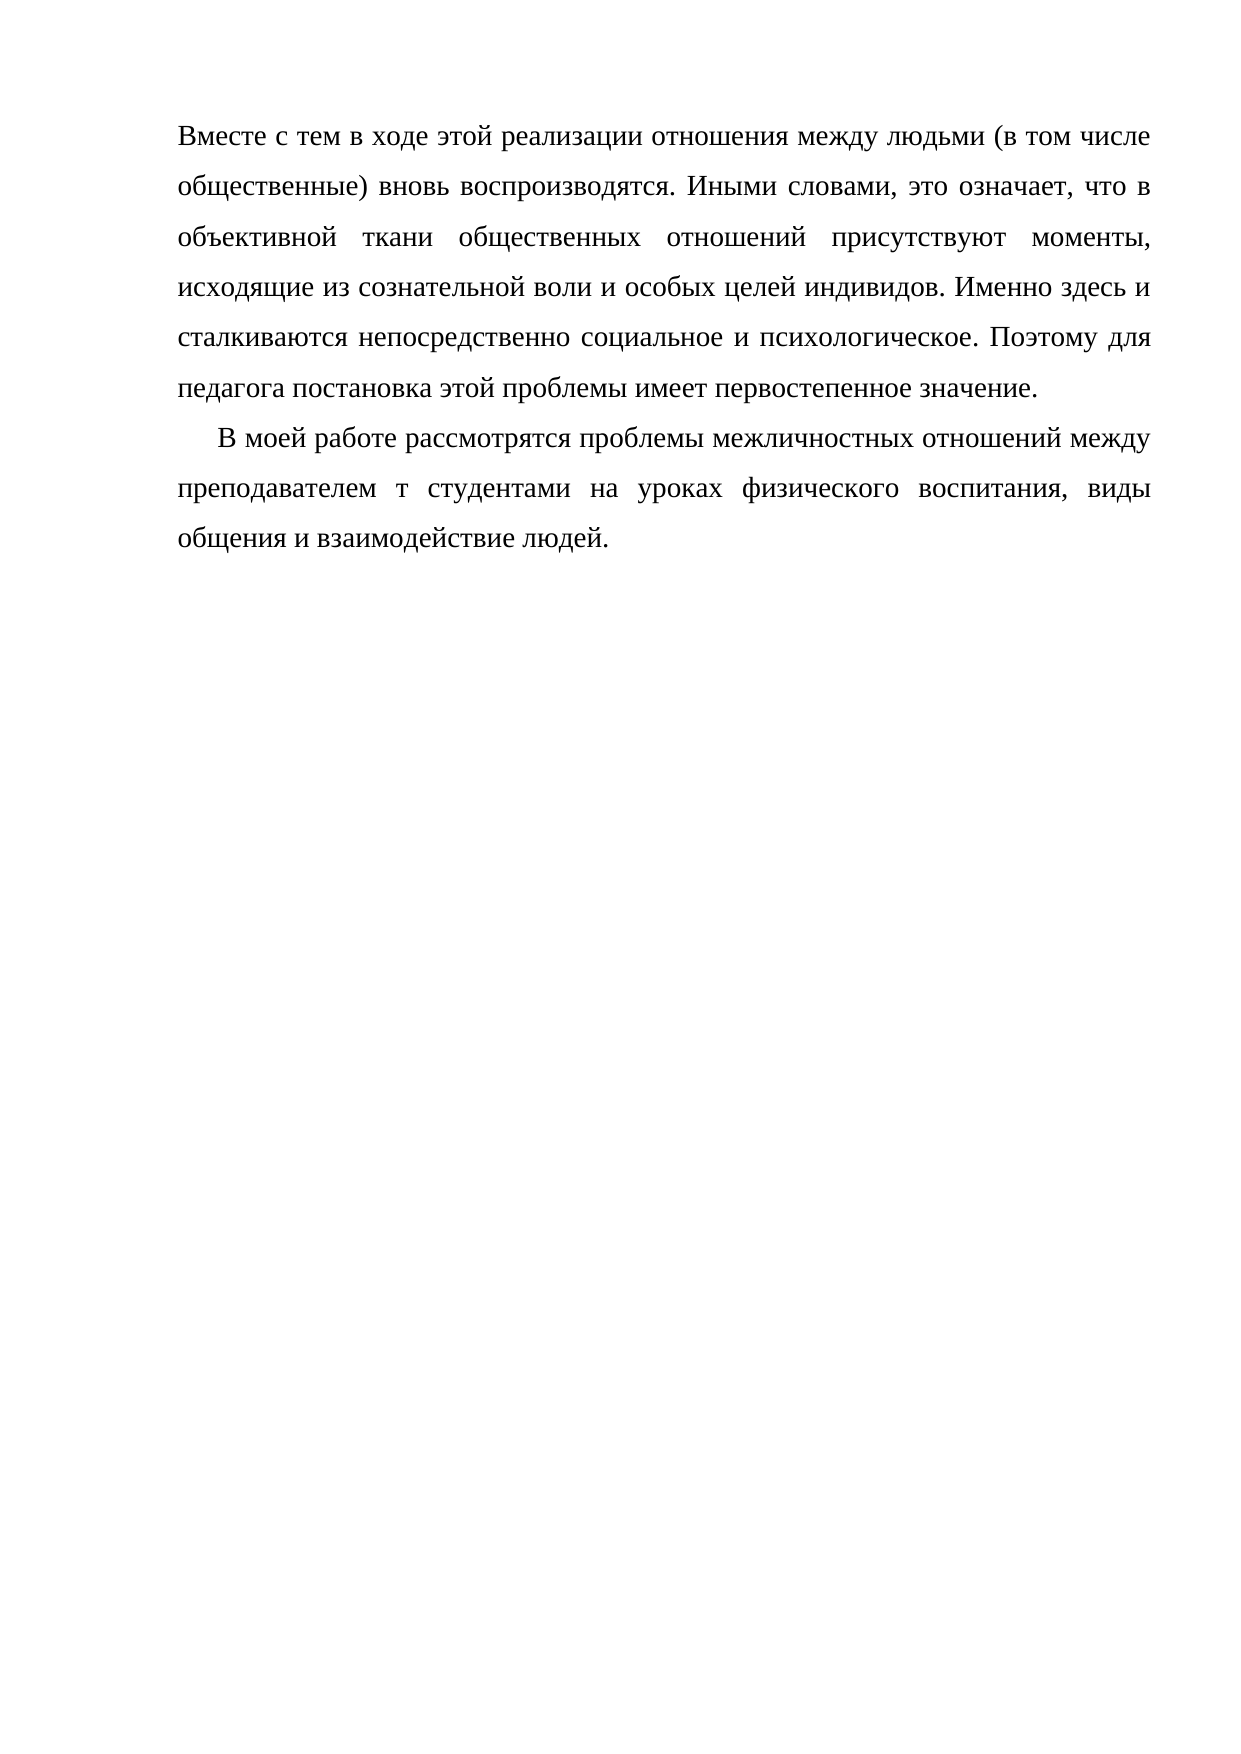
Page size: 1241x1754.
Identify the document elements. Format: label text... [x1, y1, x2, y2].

text В моей работе рассмотрятся проблемы межличностных отношений между преподавателем т студентами на уроках физического воспитания, виды общения и взаимодействие людей. [177, 420, 1152, 554]
text Вместе с тем в ходе этой реализации отношения между людьми (в том числе общественные) вновь воспроизводятся. Иными словами, это означает, что в объективной ткани общественных отношений присутствуют моменты, исходящие из сознательной воли и особых целей индивидов. Именно здесь и сталкиваются непосредственно социальное и психологическое. Поэтому для педагога постановка этой проблемы имеет первостепенное значение. [177, 118, 1152, 403]
